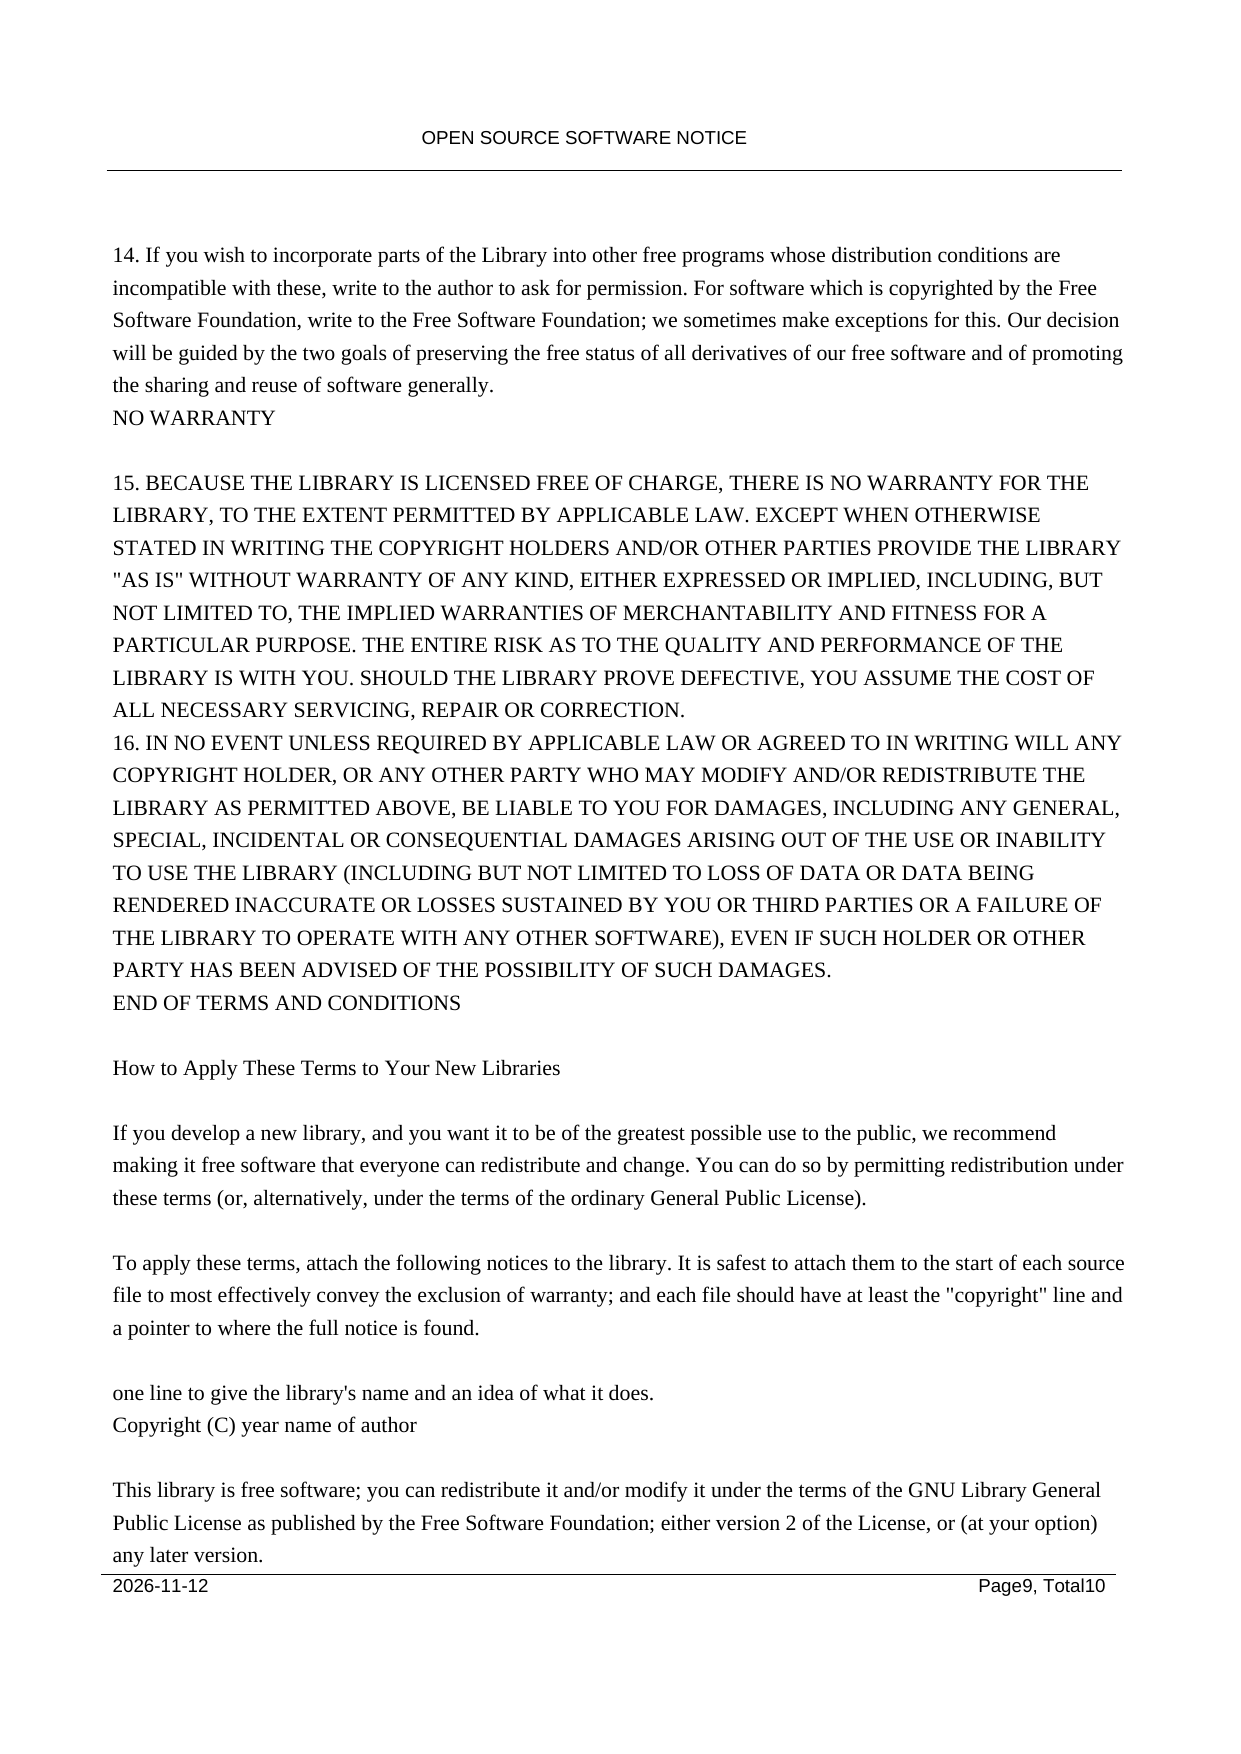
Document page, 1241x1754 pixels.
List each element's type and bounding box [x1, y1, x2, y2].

text [112, 206, 1128, 1571]
